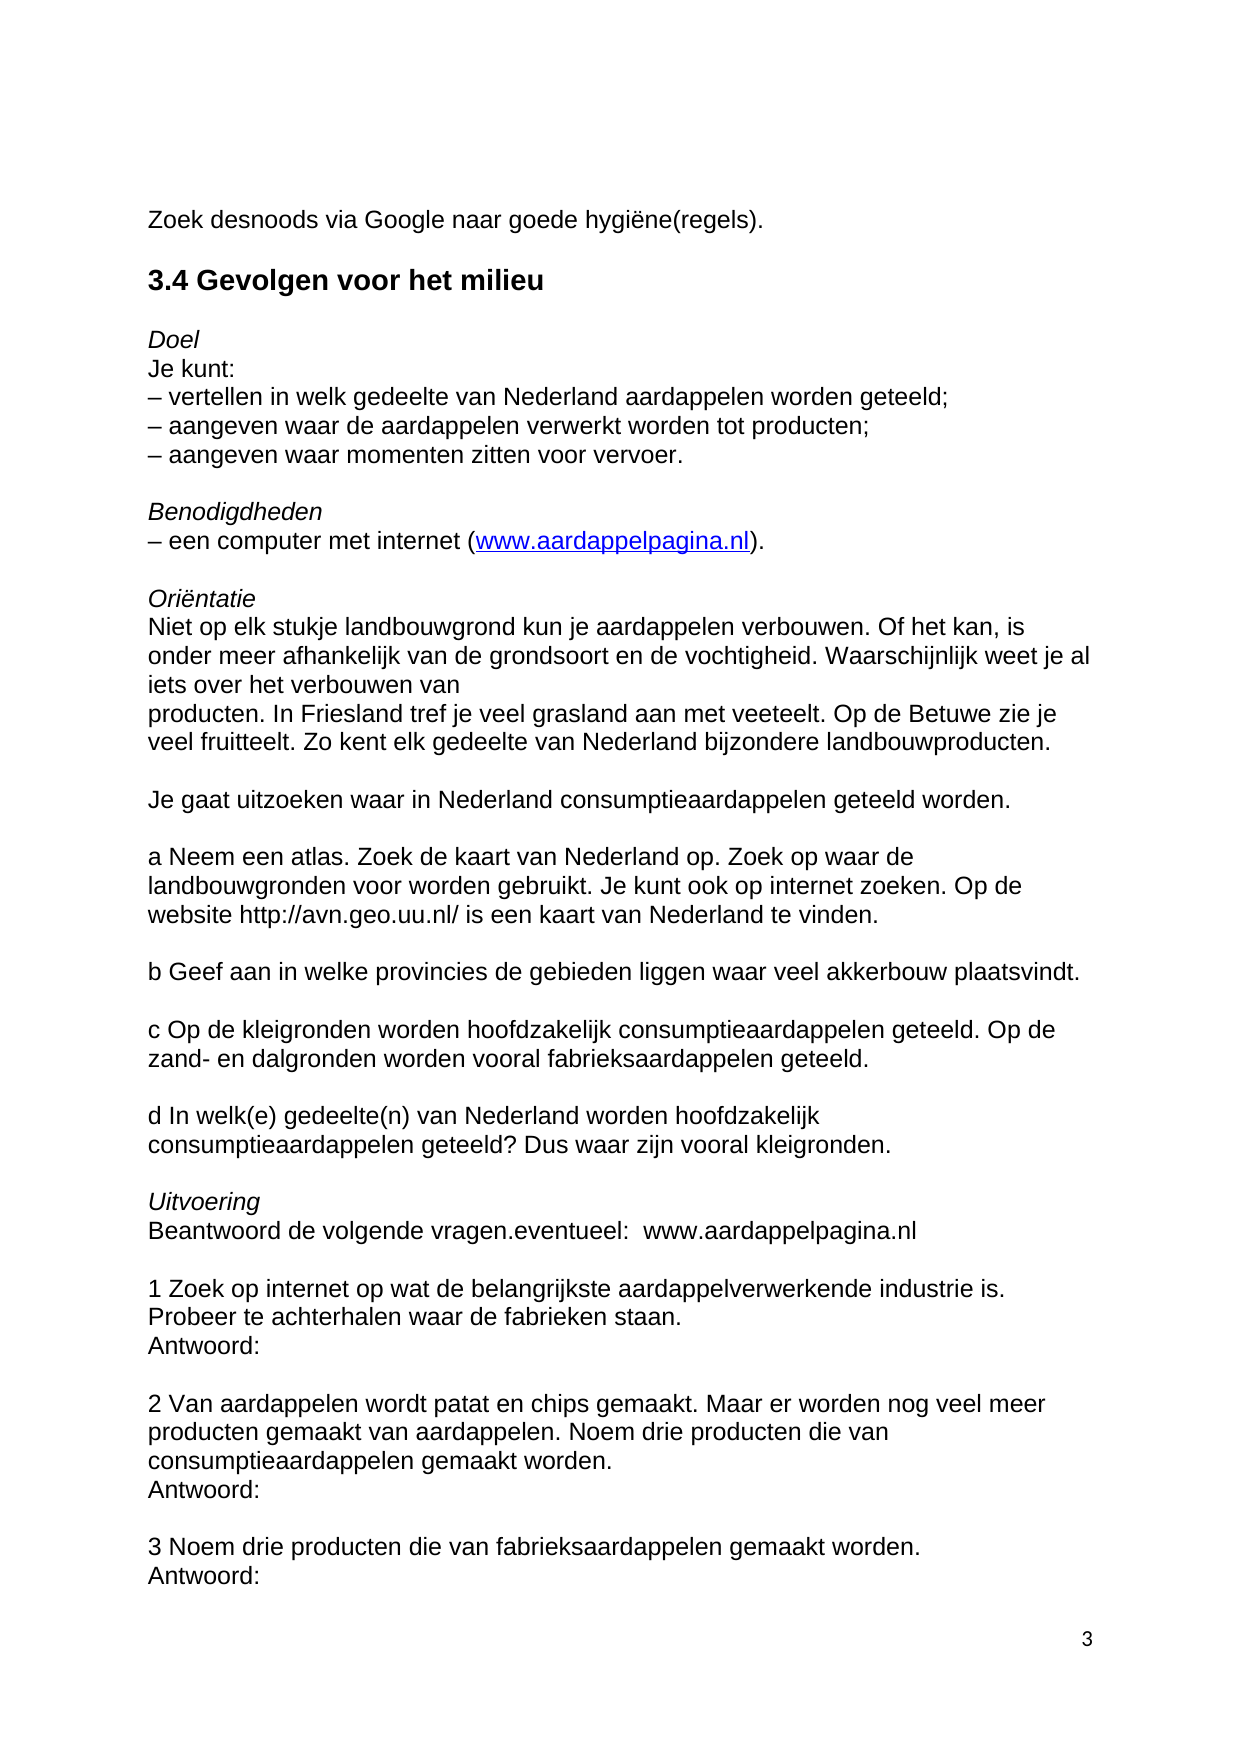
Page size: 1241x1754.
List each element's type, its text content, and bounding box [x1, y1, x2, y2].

text a Neem een atlas. Zoek de kaart van Nederland op. Zoek op waar de landbouwgronden voor worden gebruikt. Je kunt ook op internet zoeken. Op de website http://avn.geo.uu.nl/ is een kaart van Nederland te vinden. [148, 842, 1093, 929]
text Beantwoord de volgende vragen.eventueel: www.aardappelpagina.nl [148, 1216, 1093, 1245]
text Antwoord: [148, 1475, 1093, 1504]
text 3.4 Gevolgen voor het milieu [148, 263, 1093, 296]
text Doel [148, 325, 1093, 354]
text – vertellen in welk gedeelte van Nederland aardappelen worden geteeld; [148, 382, 1093, 411]
text producten. In Friesland tref je veel grasland aan met veeteelt. Op de Betuwe zie je veel fruitteelt. Zo kent elk gedeelte van Nederland bijzondere landbouwproducten. [148, 699, 1093, 756]
text c Op de kleigronden worden hoofdzakelijk consumptieaardappelen geteeld. Op de zand- en dalgronden worden vooral fabrieksaardappelen geteeld. [148, 1015, 1093, 1072]
text Niet op elk stukje landbouwgrond kun je aardappelen verbouwen. Of het kan, is onder meer afhankelijk van de grondsoort en de vochtigheid. Waarschijnlijk weet je al iets over het verbouwen van [148, 612, 1093, 699]
text – aangeven waar momenten zitten voor vervoer. [148, 440, 1093, 469]
text d In welk(e) gedeelte(n) van Nederland worden hoofdzakelijk consumptieaardappelen geteeld? Dus waar zijn vooral kleigronden. [148, 1101, 1093, 1159]
text Je kunt: [148, 354, 1093, 382]
text Antwoord: [148, 1561, 1093, 1590]
text Zoek desnoods via Google naar goede hygiëne(regels). [148, 205, 1093, 234]
text Benodigdheden [148, 497, 1093, 526]
text – aangeven waar de aardappelen verwerkt worden tot producten; [148, 411, 1093, 440]
text 3 Noem drie producten die van fabrieksaardappelen gemaakt worden. [148, 1532, 1093, 1561]
text Uitvoering [148, 1187, 1093, 1216]
text Oriëntatie [148, 584, 1093, 612]
text Antwoord: [148, 1331, 1093, 1360]
text Je gaat uitzoeken waar in Nederland consumptieaardappelen geteeld worden. [148, 785, 1093, 814]
text 1 Zoek op internet op wat de belangrijkste aardappelverwerkende industrie is. Probeer te achterhalen waar de fabrieken staan. [148, 1274, 1093, 1331]
text – een computer met internet (www.aardappelpagina.nl). [148, 526, 1093, 555]
text b Geef aan in welke provincies de gebieden liggen waar veel akkerbouw plaatsvindt. [148, 957, 1093, 986]
text 2 Van aardappelen wordt patat en chips gemaakt. Maar er worden nog veel meer producten gemaakt van aardappelen. Noem drie producten die van consumptieaardappelen gemaakt worden. [148, 1389, 1093, 1475]
